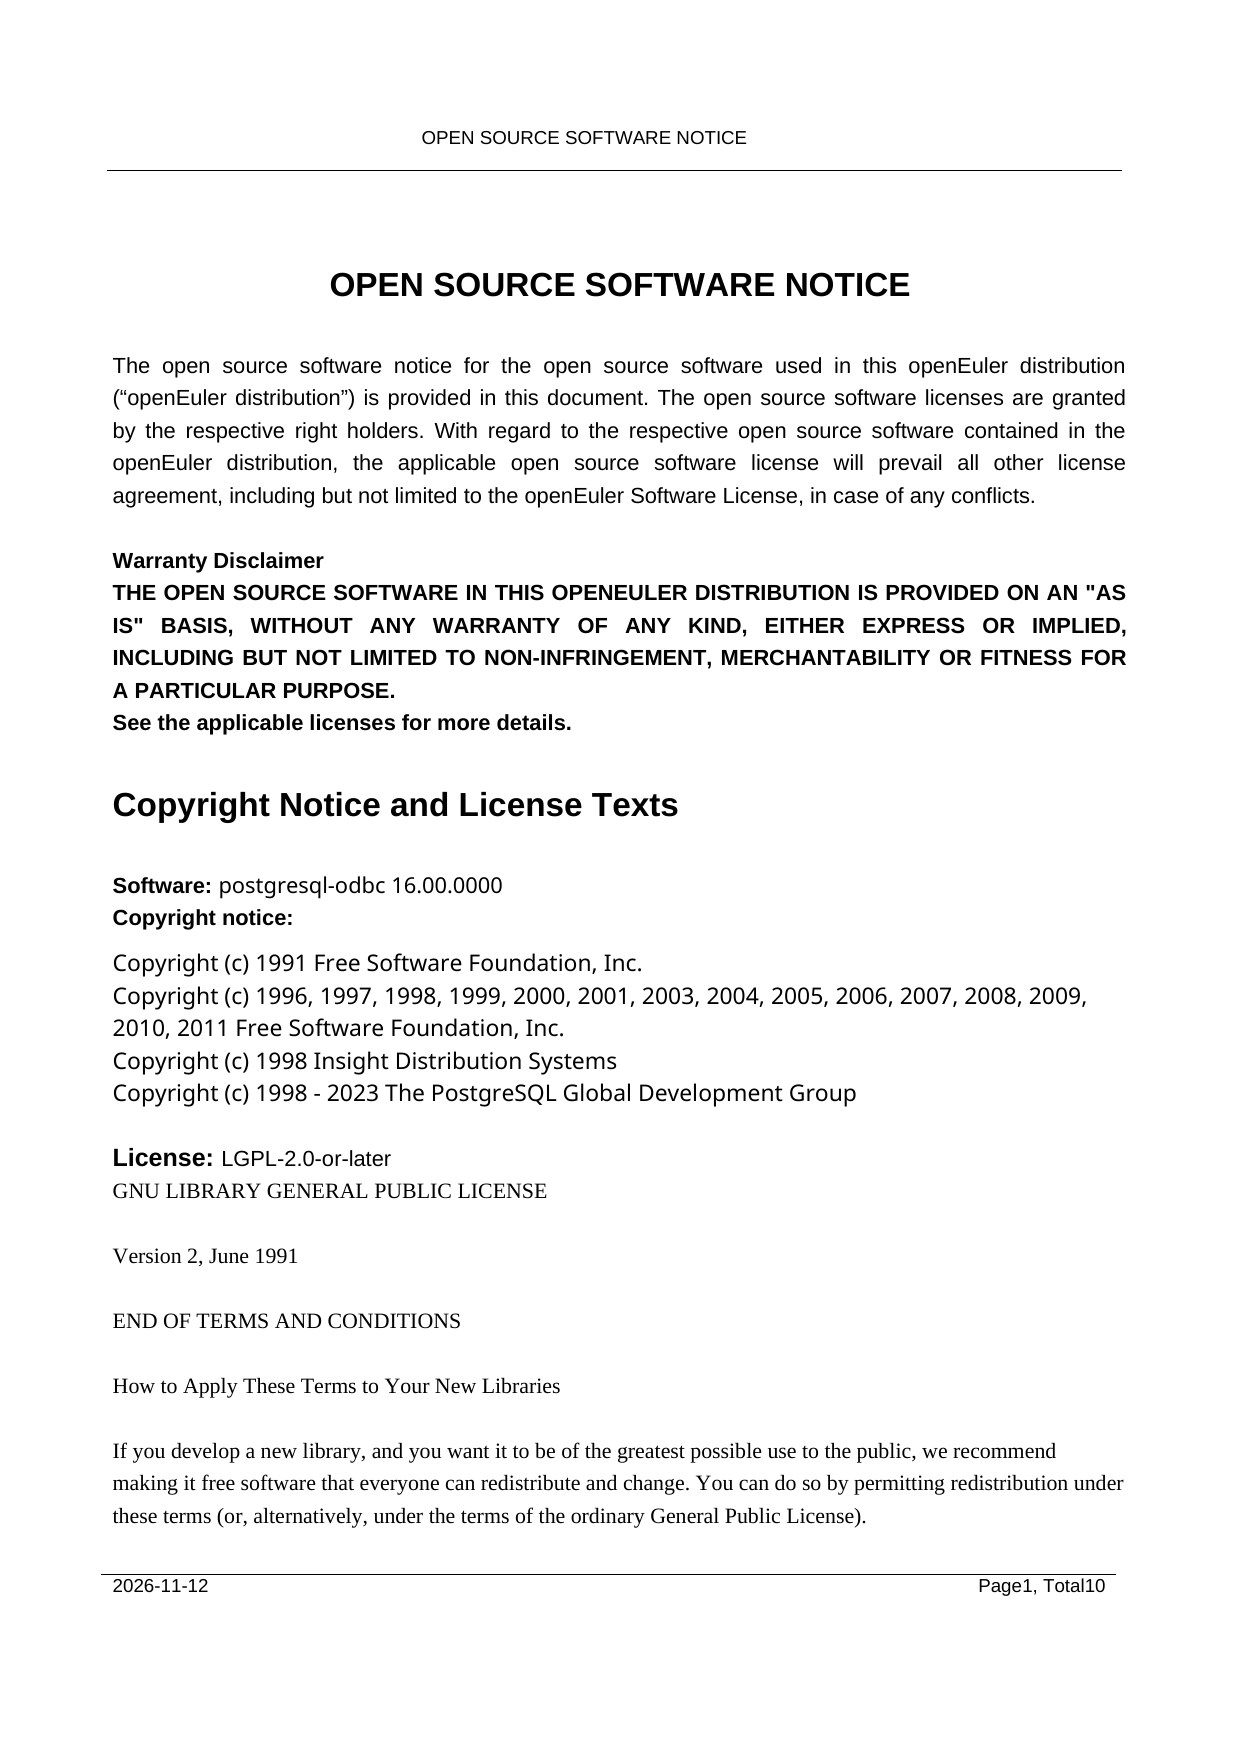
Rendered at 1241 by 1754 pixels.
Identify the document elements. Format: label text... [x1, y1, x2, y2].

text License: LGPL-2.0-or-later [112, 1142, 1128, 1174]
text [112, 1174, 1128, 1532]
text OPEN SOURCE SOFTWARE NOTICE [112, 251, 1128, 316]
text Copyright Notice and License Texts [112, 771, 1128, 836]
text Copyright (c) 1991 Free Software Foundation, Inc. Copyright (c) 1996, 1997, 1998, 1999, 2000, 2001, 2003, 2004, 2005, 2006, 2007, 2008, 2009, 2010, 2011 Free Software Foundation, Inc. Copyright (c) 1998 Insight Distribution Systems Copyright (c) 1998 - 2023 The PostgreSQL Global Development Group [112, 947, 1128, 1142]
text Warranty Disclaimer [112, 544, 1128, 576]
title Software: postgresql-odbc 16.00.0000 [112, 869, 1128, 901]
text Copyright notice: [112, 901, 1128, 934]
text The open source software notice for the open source software used in this openEuler distribution (“openEuler distribution”) is provided in this document. The open source software licenses are granted by the respective right holders. With regard to the respective open source software contained in the openEuler distribution, the applicable open source software license will prevail all other license agreement, including but not limited to the openEuler Software License, in case of any conflicts. [112, 349, 1128, 511]
text THE OPEN SOURCE SOFTWARE IN THIS OPENEULER DISTRIBUTION IS PROVIDED ON AN "AS IS" BASIS, WITHOUT ANY WARRANTY OF ANY KIND, EITHER EXPRESS OR IMPLIED, INCLUDING BUT NOT LIMITED TO NON-INFRINGEMENT, MERCHANTABILITY OR FITNESS FOR A PARTICULAR PURPOSE. See the applicable licenses for more details. [112, 576, 1128, 739]
